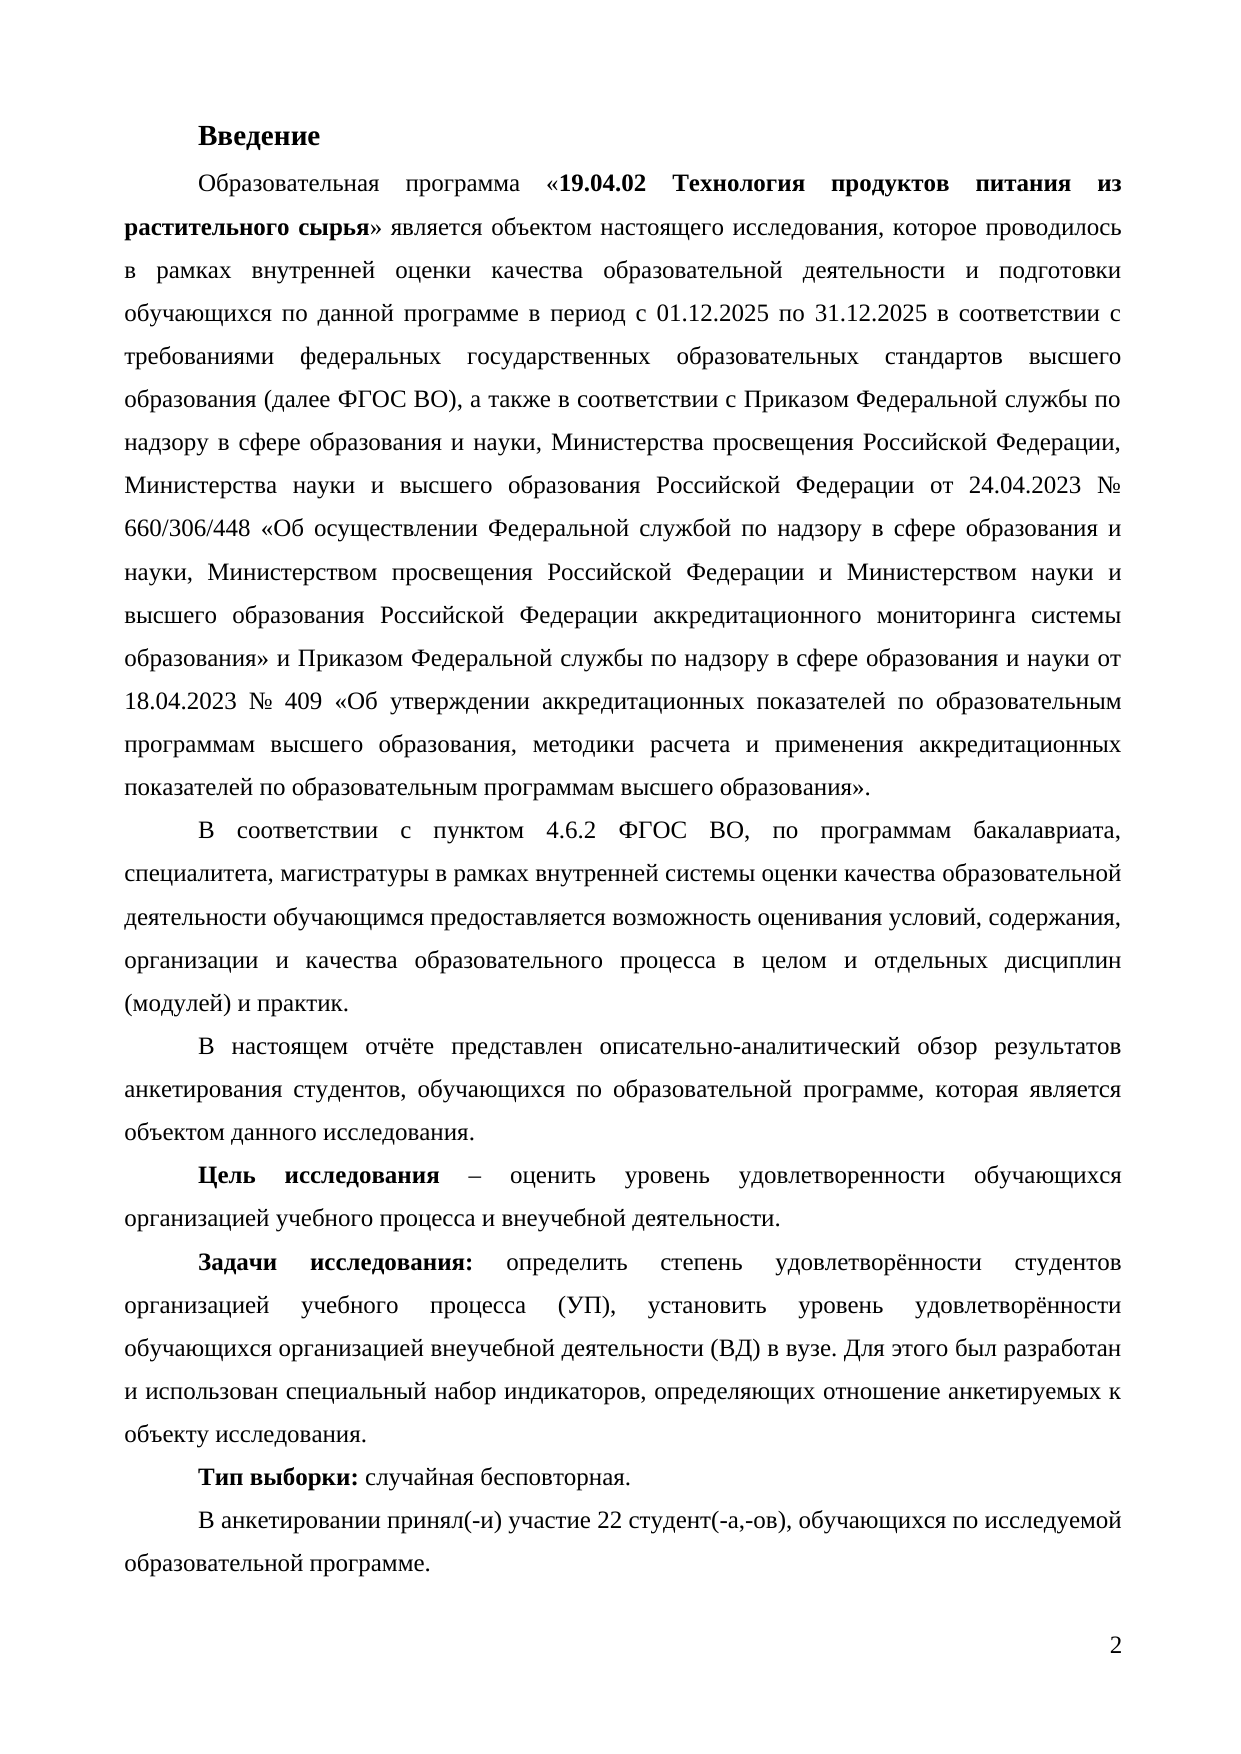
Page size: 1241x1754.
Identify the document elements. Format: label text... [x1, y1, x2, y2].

text Введение [124, 118, 1122, 152]
text Задачи исследования: определить степень удовлетворённости студентов организацией учебного процесса (УП), установить уровень удовлетворённости обучающихся организацией внеучебной деятельности (ВД) в вузе. Для этого был разработан и использован специальный набор индикаторов, определяющих отношение анкетируемых к объекту исследования. [124, 1247, 1122, 1448]
text В соответствии с пунктом 4.6.2 ФГОС ВО, по программам бакалавриата, специалитета, магистратуры в рамках внутренней системы оценки качества образовательной деятельности обучающимся предоставляется возможность оценивания условий, содержания, организации и качества образовательного процесса в целом и отдельных дисциплин (модулей) и практик. [124, 815, 1122, 1017]
text Тип выборки: случайная бесповторная. [124, 1462, 1122, 1491]
text Цель исследования – оценить уровень удовлетворенности обучающихся организацией учебного процесса и внеучебной деятельности. [124, 1160, 1122, 1232]
text В настоящем отчёте представлен описательно-аналитический обзор результатов анкетирования студентов, обучающихся по образовательной программе, которая является объектом данного исследования. [124, 1031, 1122, 1146]
text В анкетировании принял(-и) участие 22 студент(-а,-ов), обучающихся по исследуемой образовательной программе. [124, 1505, 1122, 1577]
text Образовательная программа «19.04.02 Технология продуктов питания из растительного сырья» является объектом настоящего исследования, которое проводилось в рамках внутренней оценки качества образовательной деятельности и подготовки обучающихся по данной программе в период с 01.12.2025 по 31.12.2025 в соответствии с требованиями федеральных государственных образовательных стандартов высшего образования (далее ФГОС ВО), а также в соответствии с Приказом Федеральной службы по надзору в сфере образования и науки, Министерства просвещения Российской Федерации, Министерства науки и высшего образования Российской Федерации от 24.04.2023 № 660/306/448 «Об осуществлении Федеральной службой по надзору в сфере образования и науки, Министерством просвещения Российской Федерации и Министерством науки и высшего образования Российской Федерации аккредитационного мониторинга системы образования» и Приказом Федеральной службы по надзору в сфере образования и науки от 18.04.2023 № 409 «Об утверждении аккредитационных показателей по образовательным программам высшего образования, методики расчета и применения аккредитационных показателей по образовательным программам высшего образования». [124, 168, 1122, 801]
